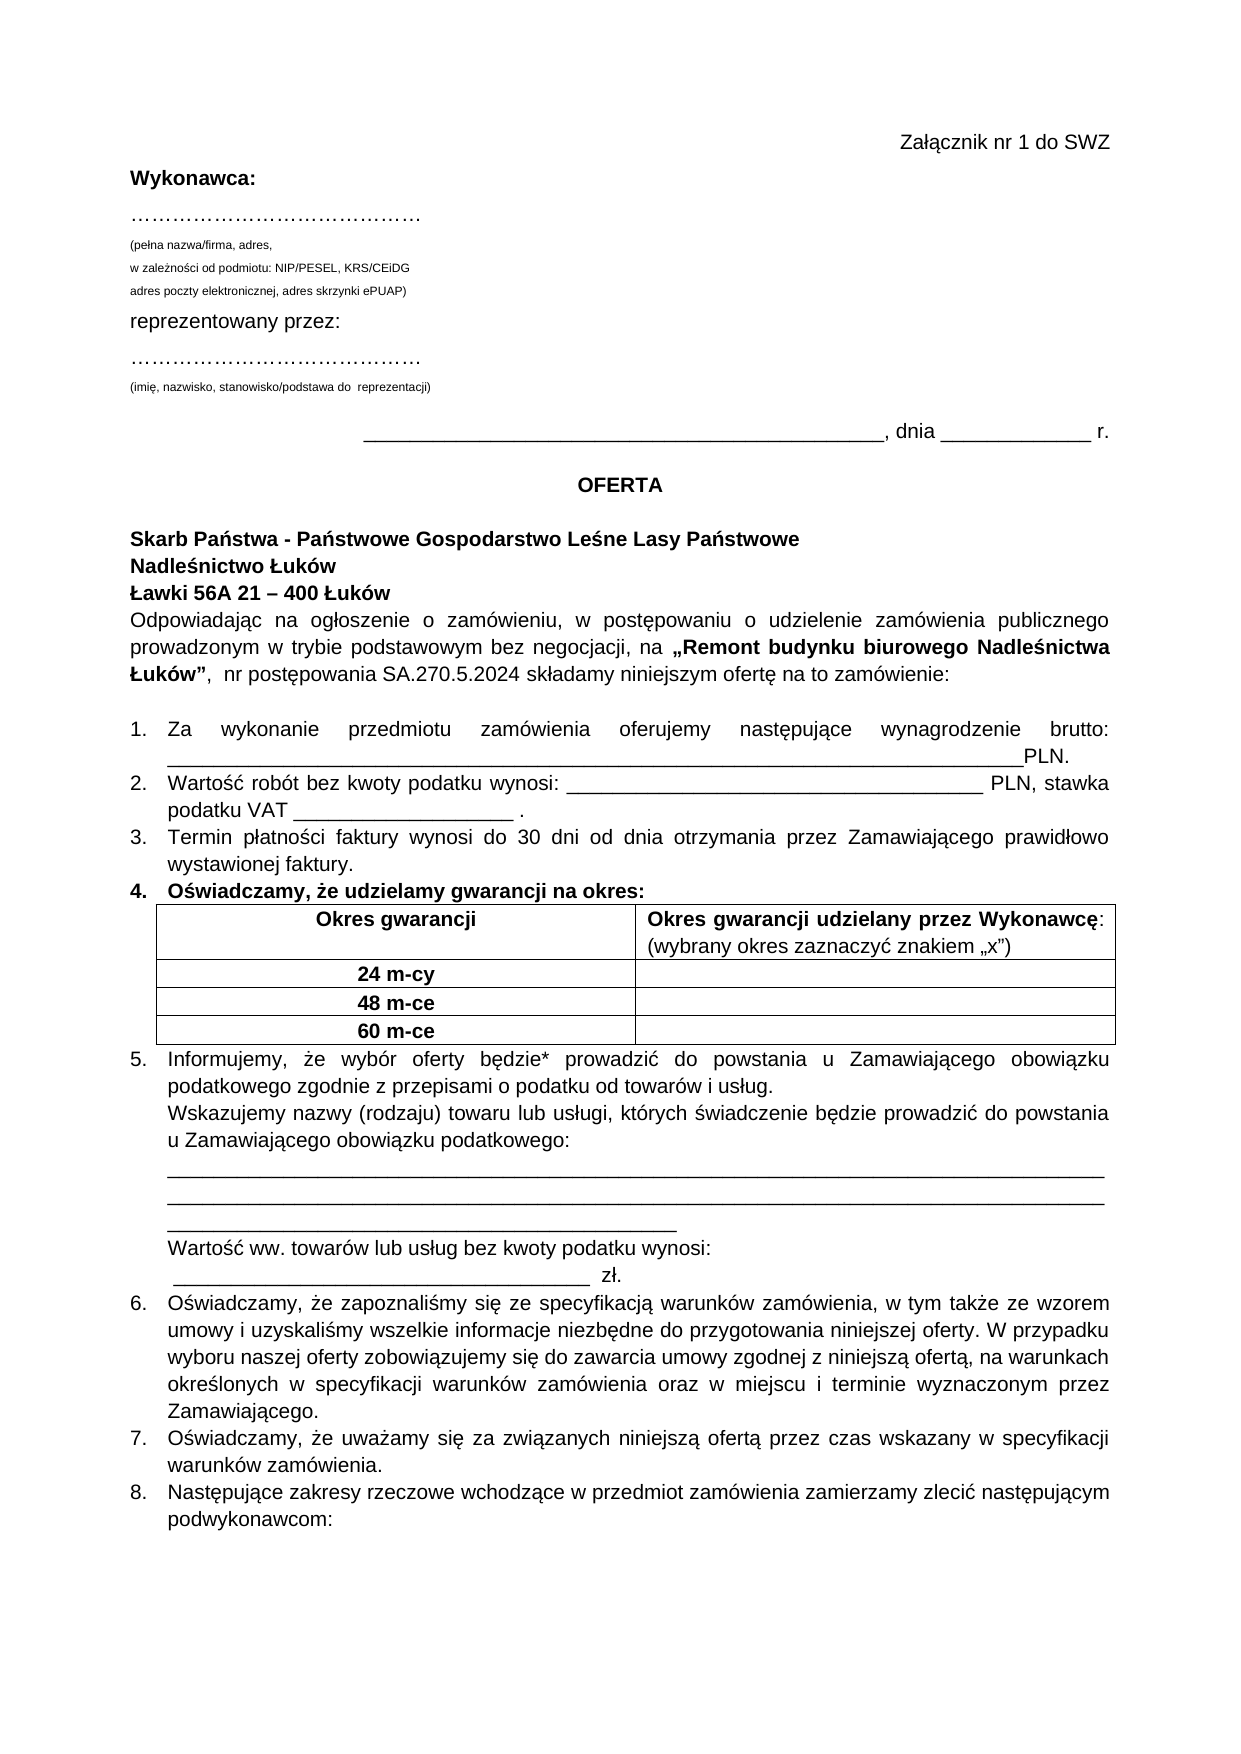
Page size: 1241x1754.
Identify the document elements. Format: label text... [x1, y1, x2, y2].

table_cell 24 m-cy [157, 960, 635, 987]
table_header Okres gwarancji udzielany przez Wykonawcę: (wybrany okres zaznaczyć znakiem „x”) [636, 905, 1115, 959]
text _____________________________________________, dnia _____________ r. [130, 416, 1110, 443]
list Oświadczamy, że uważamy się za związanych niniejszą ofertą przez czas wskazany w specyfikacji warunków zamówienia. [130, 1424, 1110, 1478]
table_cell [636, 960, 1115, 987]
text Wykonawca: [130, 166, 1110, 190]
text reprezentowany przez: [130, 308, 1110, 332]
table_cell 60 m-ce [157, 1016, 635, 1043]
text Nadleśnictwo Łuków [130, 552, 1110, 579]
text Załącznik nr 1 do SWZ [130, 130, 1110, 154]
table_header Okres gwarancji [157, 905, 635, 959]
text Odpowiadając na ogłoszenie o zamówieniu, w postępowaniu o udzielenie zamówienia publicznego prowadzonym w trybie podstawowym bez negocjacji, na „Remont budynku biurowego Nadleśnictwa Łuków”, nr postępowania SA.270.5.2024 składamy niniejszym ofertę na to zamówienie: [130, 606, 1110, 687]
text Skarb Państwa - Państwowe Gospodarstwo Leśne Lasy Państwowe [130, 525, 1110, 552]
list Wartość robót bez kwoty podatku wynosi: ____________________________________ PLN, stawka podatku VAT ___________________ . [130, 768, 1110, 823]
text adres poczty elektronicznej, adres skrzynki ePUAP) [130, 286, 1110, 308]
text w zależności od podmiotu: NIP/PESEL, KRS/CEiDG [130, 263, 1110, 286]
text (pełna nazwa/firma, adres, [130, 238, 1110, 263]
text OFERTA [130, 471, 1110, 498]
text (imię, nazwisko, stanowisko/podstawa do reprezentacji) [130, 380, 1110, 404]
table_cell [636, 988, 1115, 1015]
list Oświadczamy, że udzielamy gwarancji na okres: [130, 877, 1110, 904]
table_cell 48 m-ce [157, 988, 635, 1015]
list Termin płatności faktury wynosi do 30 dni od dnia otrzymania przez Zamawiającego prawidłowo wystawionej faktury. [130, 823, 1110, 877]
text Ławki 56A 21 – 400 Łuków [130, 579, 1110, 606]
text …………………………………… [130, 344, 1110, 368]
list Wartość ww. towarów lub usług bez kwoty podatku wynosi: [167, 1234, 1110, 1261]
text …………………………………… [130, 202, 1110, 226]
list Wskazujemy nazwy (rodzaju) towaru lub usługi, których świadczenie będzie prowadzić do powstania u Zamawiającego obowiązku podatkowego: [167, 1099, 1110, 1153]
list ____________________________________ zł. [167, 1261, 1110, 1288]
list Następujące zakresy rzeczowe wchodzące w przedmiot zamówienia zamierzamy zlecić następującym podwykonawcom: [130, 1478, 1110, 1532]
list Informujemy, że wybór oferty będzie* prowadzić do powstania u Zamawiającego obowiązku podatkowego zgodnie z przepisami o podatku od towarów i usług. [130, 1044, 1110, 1099]
list Za wykonanie przedmiotu zamówienia oferujemy następujące wynagrodzenie brutto: __________________________________________________________________________PLN. [130, 714, 1110, 768]
list ______________________________________________________________________________________________________________________________________________________________________________________________________________ [167, 1153, 1110, 1234]
table_cell [636, 1016, 1115, 1043]
list Oświadczamy, że zapoznaliśmy się ze specyfikacją warunków zamówienia, w tym także ze wzorem umowy i uzyskaliśmy wszelkie informacje niezbędne do przygotowania niniejszej oferty. W przypadku wyboru naszej oferty zobowiązujemy się do zawarcia umowy zgodnej z niniejszą ofertą, na warunkach określonych w specyfikacji warunków zamówienia oraz w miejscu i terminie wyznaczonym przez Zamawiającego. [130, 1288, 1110, 1424]
